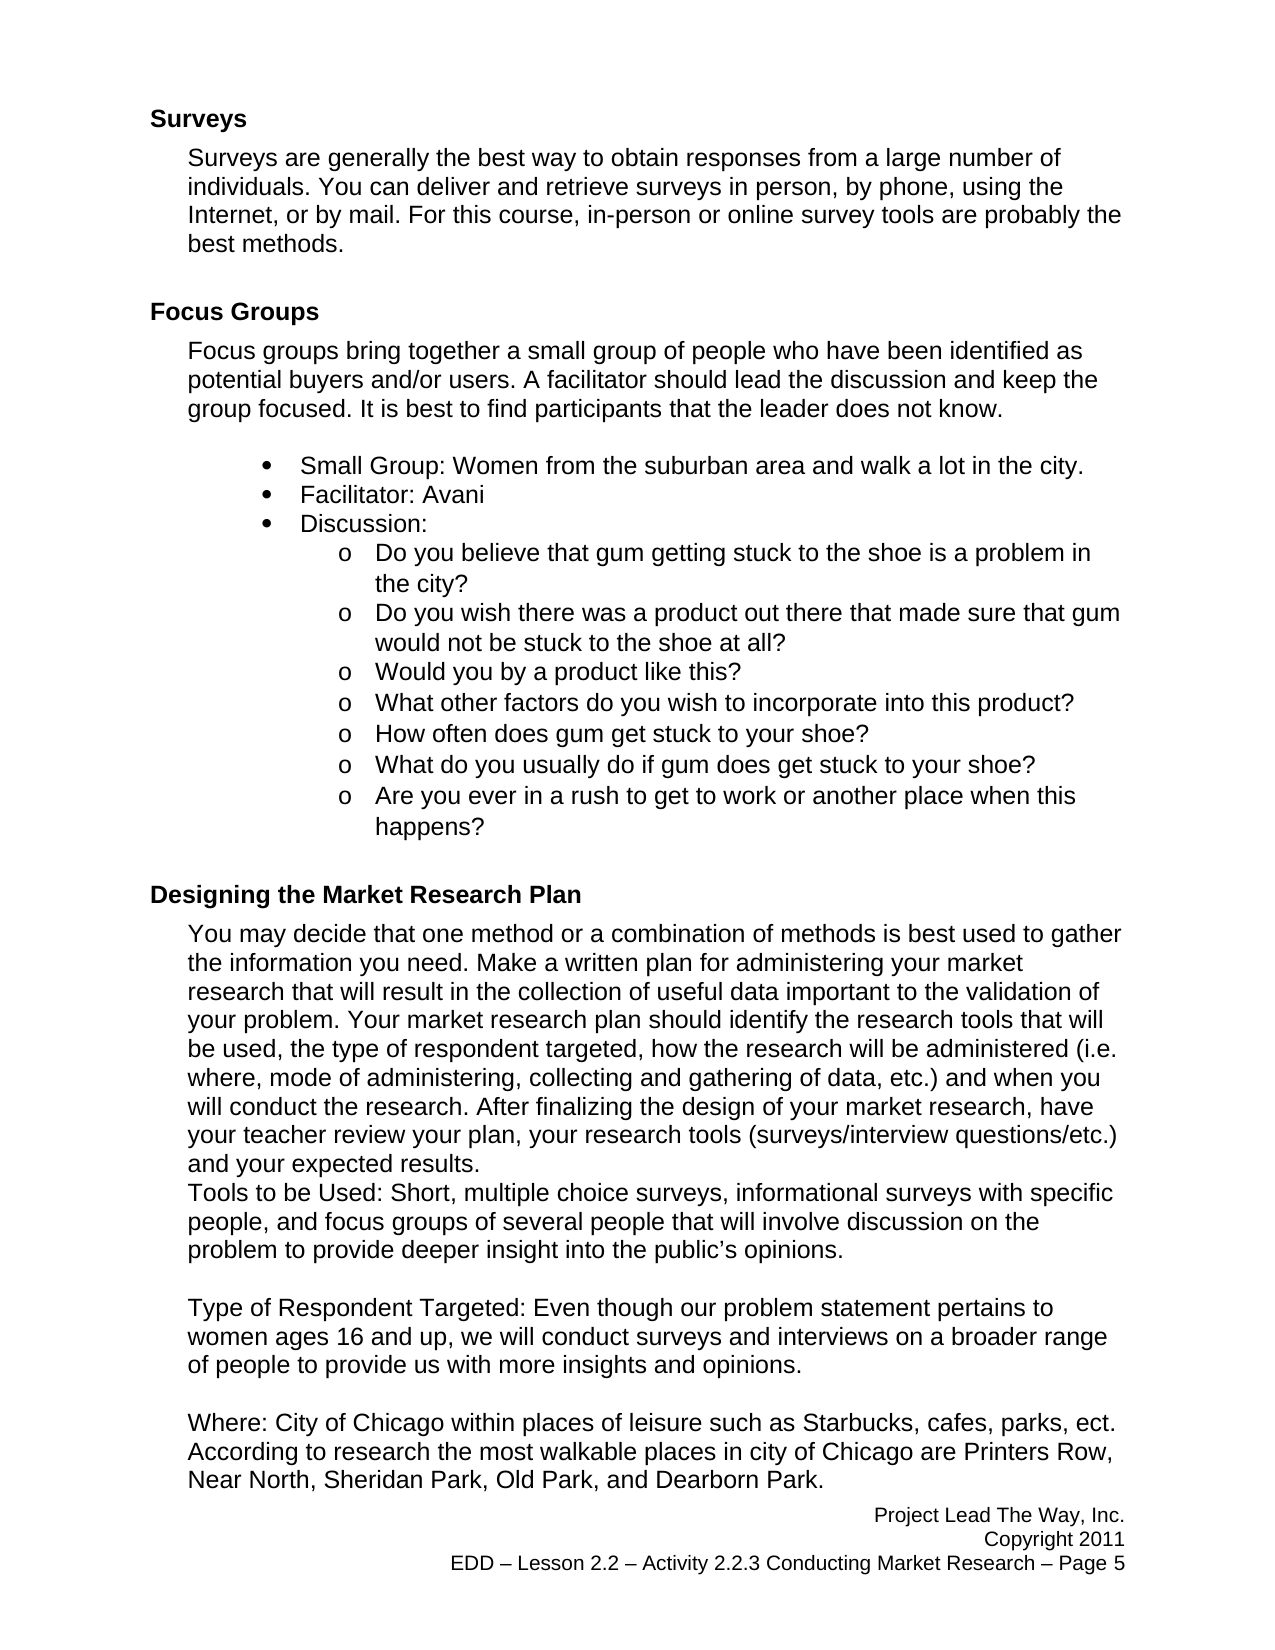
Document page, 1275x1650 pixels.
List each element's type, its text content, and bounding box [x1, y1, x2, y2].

subtitle Surveys [150, 104, 1125, 132]
list Do you believe that gum getting stuck to the shoe is a problem in the city? [337, 538, 1125, 597]
text Tools to be Used: Short, multiple choice surveys, informational surveys with specific people, and focus groups of several people that will involve discussion on the problem to provide deeper insight into the public’s opinions. [187, 1178, 1125, 1264]
list What do you usually do if gum does get stuck to your shoe? [337, 750, 1125, 781]
text Type of Respondent Targeted: Even though our problem statement pertains to women ages 16 and up, we will conduct surveys and interviews on a broader range of people to provide us with more insights and opinions. [187, 1293, 1125, 1379]
list What other factors do you wish to incorporate into this product? [337, 688, 1125, 719]
list How often does gum get stuck to your shoe? [337, 719, 1125, 750]
text Focus groups bring together a small group of people who have been identified as potential buyers and/or users. A facilitator should lead the discussion and keep the group focused. It is best to find participants that the leader does not know. [187, 336, 1125, 422]
subtitle Focus Groups [150, 297, 1125, 326]
list Discussion: [262, 509, 1125, 538]
list Facilitator: Avani [262, 480, 1125, 509]
list Do you wish there was a product out there that made sure that gum would not be stuck to the shoe at all? [337, 597, 1125, 657]
list Are you ever in a rush to get to work or another place when this happens? [337, 781, 1125, 841]
list Small Group: Women from the suburban area and walk a lot in the city. [262, 451, 1125, 480]
list Would you by a product like this? [337, 657, 1125, 688]
text Where: City of Chicago within places of leisure such as Starbucks, cafes, parks, ect. According to research the most walkable places in city of Chicago are Printers Row, Near North, Sheridan Park, Old Park, and Dearborn Park. [187, 1408, 1125, 1494]
text Surveys are generally the best way to obtain responses from a large number of individuals. You can deliver and retrieve surveys in person, by phone, using the Internet, or by mail. For this course, in-person or online survey tools are probably the best methods. [187, 143, 1125, 258]
text You may decide that one method or a combination of methods is best used to gather the information you need. Make a written plan for administering your market research that will result in the collection of useful data important to the validation of your problem. Your market research plan should identify the research tools that will be used, the type of respondent targeted, how the research will be administered (i.e. where, mode of administering, collecting and gathering of data, etc.) and when you will conduct the research. After finalizing the design of your market research, have your teacher review your plan, your research tools (surveys/interview questions/etc.) and your expected results. [187, 919, 1125, 1178]
subtitle Designing the Market Research Plan [150, 880, 1125, 908]
